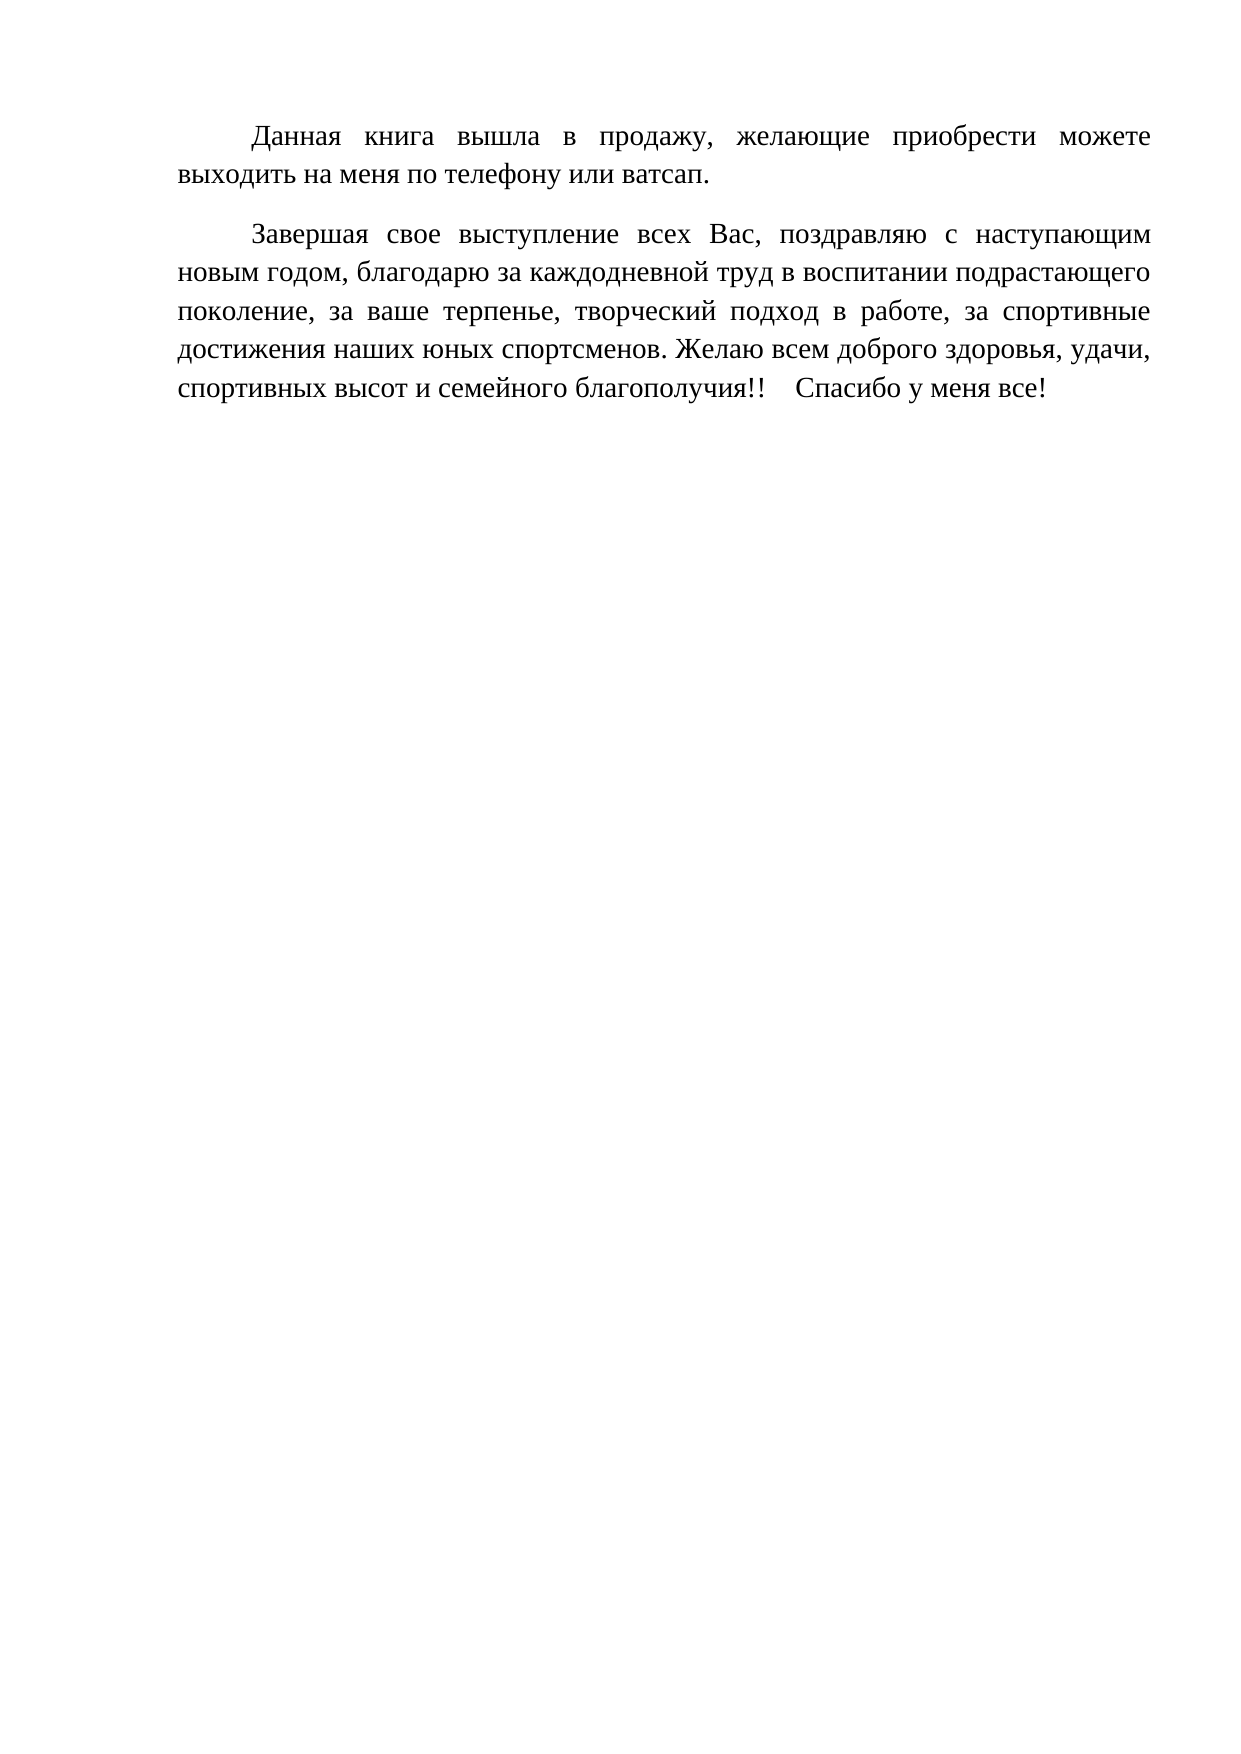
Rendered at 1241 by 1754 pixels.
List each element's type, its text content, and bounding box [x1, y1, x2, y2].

text Завершая свое выступление всех Вас, поздравляю с наступающим новым годом, благодарю за каждодневной труд в воспитании подрастающего поколение, за ваше терпенье, творческий подход в работе, за спортивные достижения наших юных спортсменов. Желаю всем доброго здоровья, удачи, спортивных высот и семейного благополучия!! Спасибо у меня все! [177, 216, 1152, 404]
text Данная книга вышла в продажу, желающие приобрести можете выходить на меня по телефону или ватсап. [177, 118, 1152, 190]
